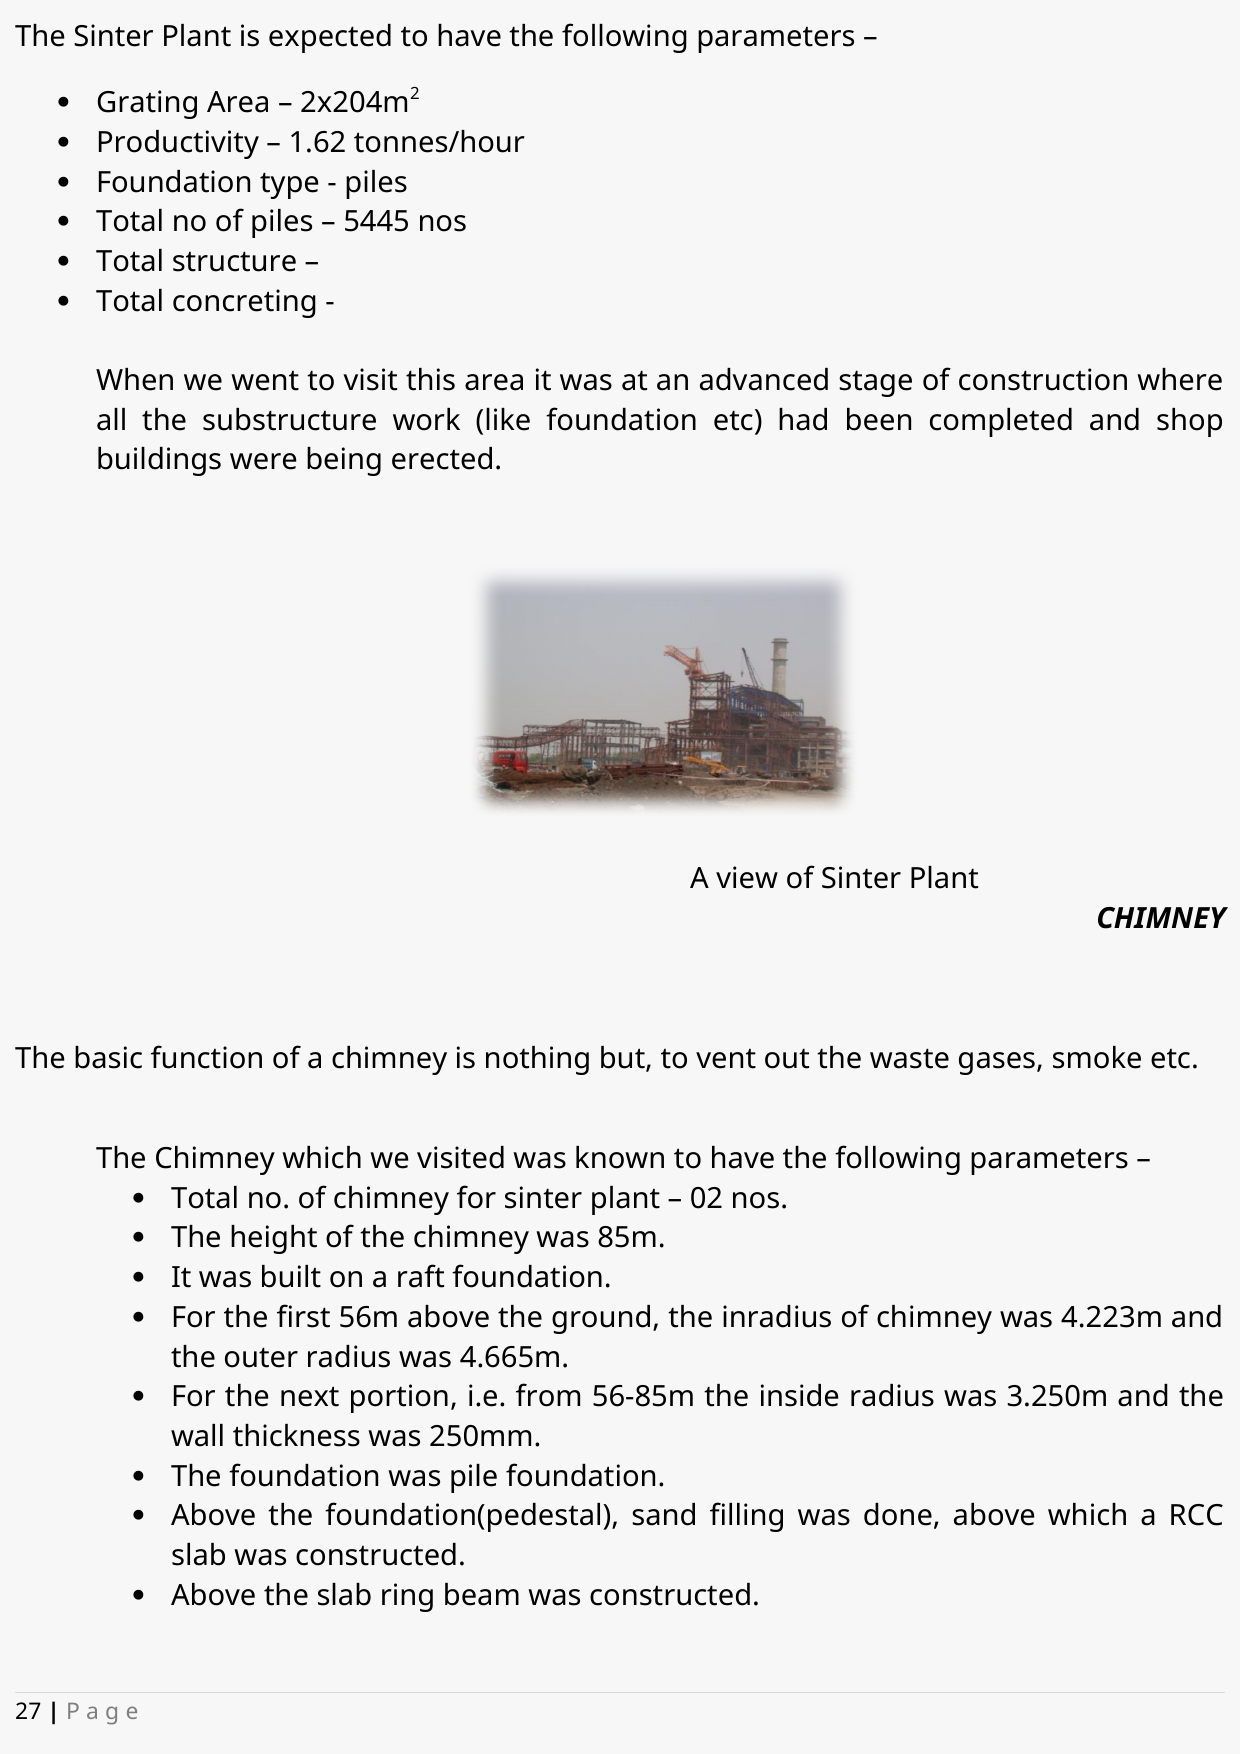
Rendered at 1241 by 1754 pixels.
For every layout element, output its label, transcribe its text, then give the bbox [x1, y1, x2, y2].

text The basic function of a chimney is nothing but, to vent out the waste gases, smoke etc. [15, 1037, 1225, 1077]
text The Sinter Plant is expected to have the following parameters – [15, 15, 1225, 55]
list The height of the chimney was 85m. [133, 1217, 1225, 1256]
list Productivity – 1.62 tonnes/hour [58, 121, 1225, 161]
list Foundation type - piles [58, 161, 1225, 201]
list Above the foundation(pedestal), sand filling was done, above which a RCC slab was constructed. [133, 1494, 1225, 1574]
list The foundation was pile foundation. [133, 1455, 1225, 1494]
list Total no of piles – 5445 nos [58, 201, 1225, 240]
list It was built on a raft foundation. [133, 1256, 1225, 1296]
list For the next portion, i.e. from 56-85m the inside radius was 3.250m and the wall thickness was 250mm. [133, 1376, 1225, 1455]
list Above the slab ring beam was constructed. [133, 1574, 1225, 1614]
list Grating Area – 2x204m2 [58, 81, 1225, 121]
list A view of Sinter Plant [621, 858, 1225, 897]
list When we went to visit this area it was at an advanced stage of construction where all the substructure work (like foundation etc) had been completed and shop buildings were being erected. [96, 359, 1225, 478]
text CHIMNEY [15, 897, 1225, 937]
list The Chimney which we visited was known to have the following parameters – [96, 1137, 1225, 1177]
list For the first 56m above the ground, the inradius of chimney was 4.223m and the outer radius was 4.665m. [133, 1296, 1225, 1376]
picture [498, 592, 829, 789]
list Total concreting - [58, 280, 1225, 319]
list Total structure – [58, 240, 1225, 280]
list Total no. of chimney for sinter plant – 02 nos. [133, 1177, 1225, 1217]
